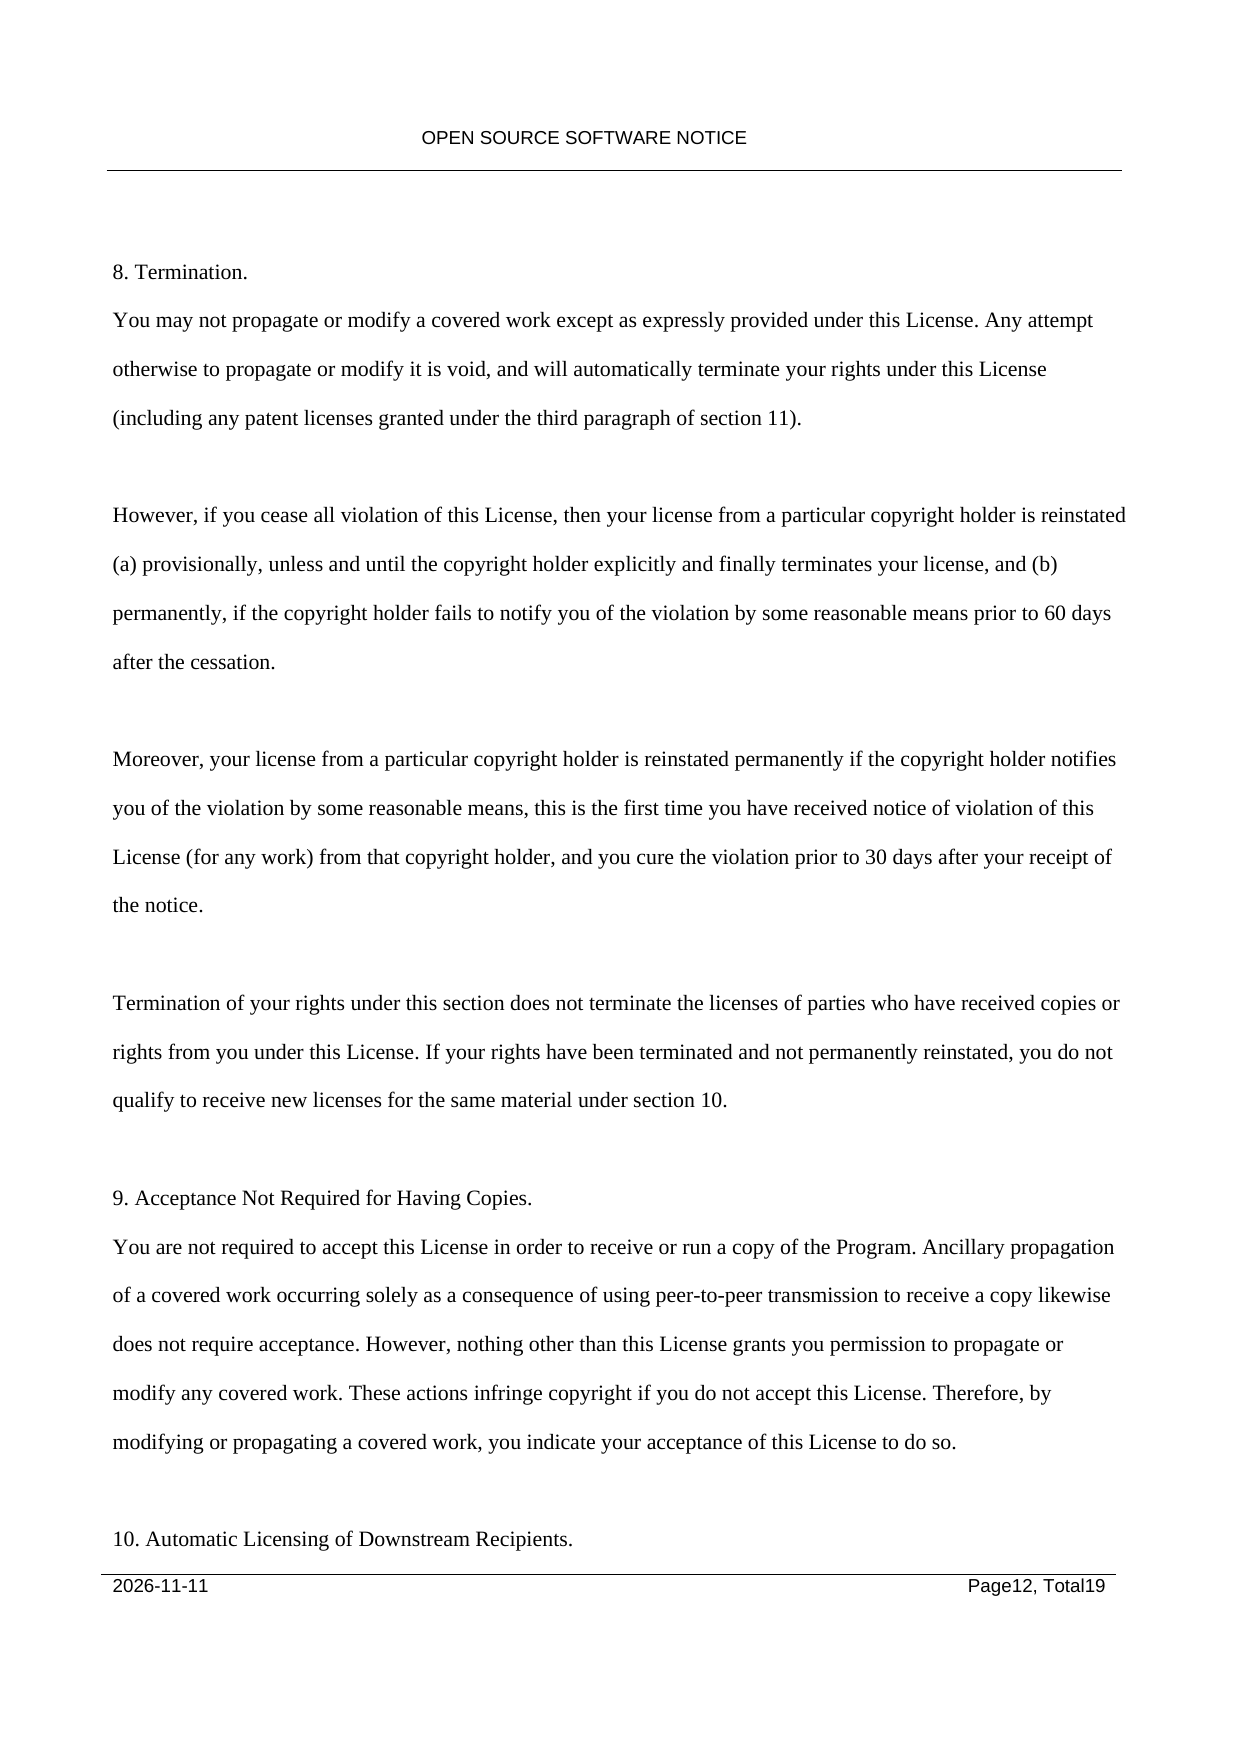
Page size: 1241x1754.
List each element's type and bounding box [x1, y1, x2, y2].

text [112, 206, 1128, 1555]
